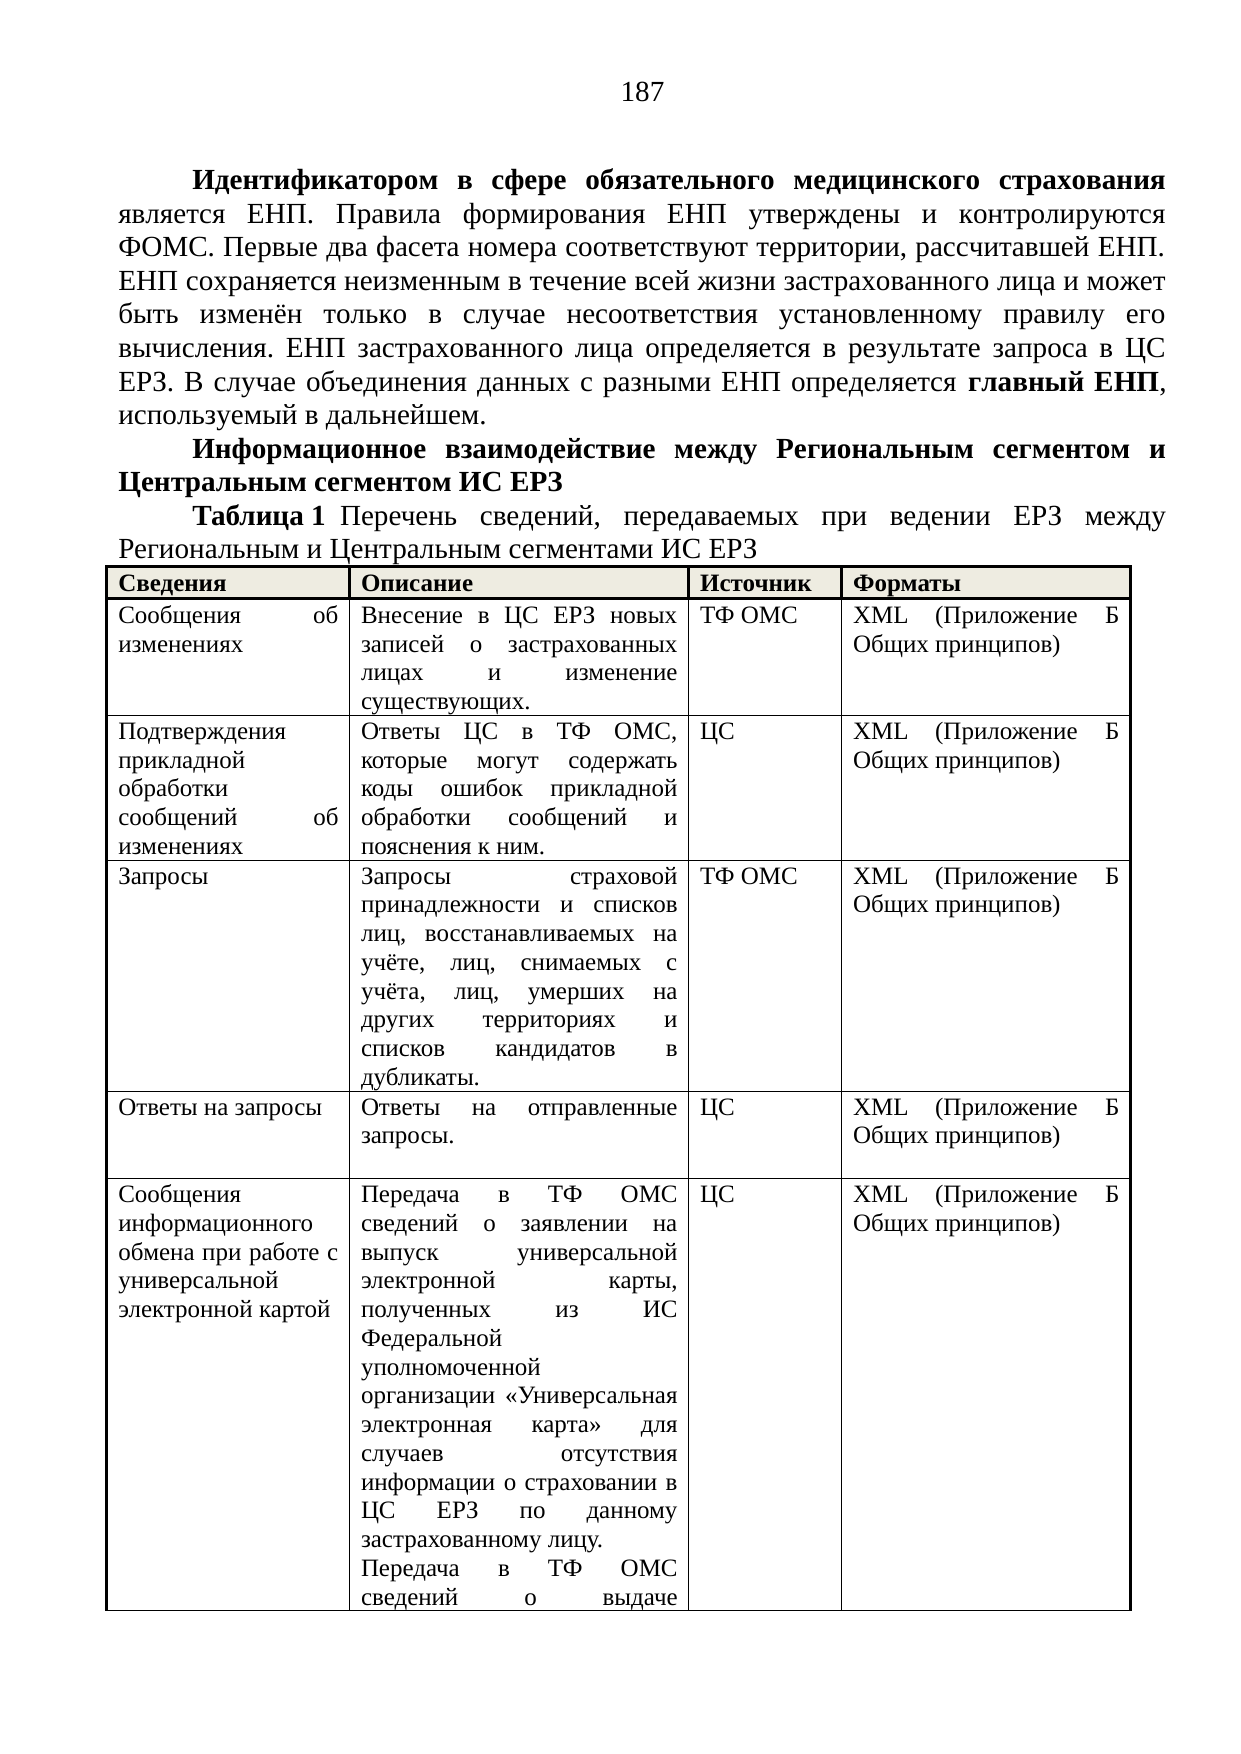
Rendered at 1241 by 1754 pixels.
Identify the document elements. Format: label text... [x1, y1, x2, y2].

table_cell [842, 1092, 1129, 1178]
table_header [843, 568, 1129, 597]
text Идентификатором в сфере обязательного медицинского страхования является ЕНП. Правила формирования ЕНП утверждены и контролируются ФОМС. Первые два фасета номера соответствуют территории, рассчитавшей ЕНП. ЕНП сохраняется неизменным в течение всей жизни застрахованного лица и может быть изменён только в случае несоответствия установленному правилу его вычисления. ЕНП застрахованного лица определяется в результате запроса в ЦС ЕРЗ. В случае объединения данных с разными ЕНП определяется главный ЕНП, используемый в дальнейшем. [118, 162, 1166, 431]
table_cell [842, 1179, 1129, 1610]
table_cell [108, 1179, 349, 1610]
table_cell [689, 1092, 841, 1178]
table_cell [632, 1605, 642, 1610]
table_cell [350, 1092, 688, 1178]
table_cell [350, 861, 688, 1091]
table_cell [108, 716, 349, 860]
list Перечень сведений, передаваемых при ведении ЕРЗ между Региональным и Центральным сегментами ИС ЕРЗ [118, 498, 1166, 565]
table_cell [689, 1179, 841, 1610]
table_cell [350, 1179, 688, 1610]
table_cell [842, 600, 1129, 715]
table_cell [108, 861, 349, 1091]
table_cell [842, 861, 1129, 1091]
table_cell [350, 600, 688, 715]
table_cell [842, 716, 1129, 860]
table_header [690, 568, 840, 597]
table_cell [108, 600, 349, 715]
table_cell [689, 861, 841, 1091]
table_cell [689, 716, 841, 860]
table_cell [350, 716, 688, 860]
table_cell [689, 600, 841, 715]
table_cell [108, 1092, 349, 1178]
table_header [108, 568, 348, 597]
subtitle Информационное взаимодействие между Региональным сегментом и Центральным сегментом ИС ЕРЗ [118, 431, 1166, 498]
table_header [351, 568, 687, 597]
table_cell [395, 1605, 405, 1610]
